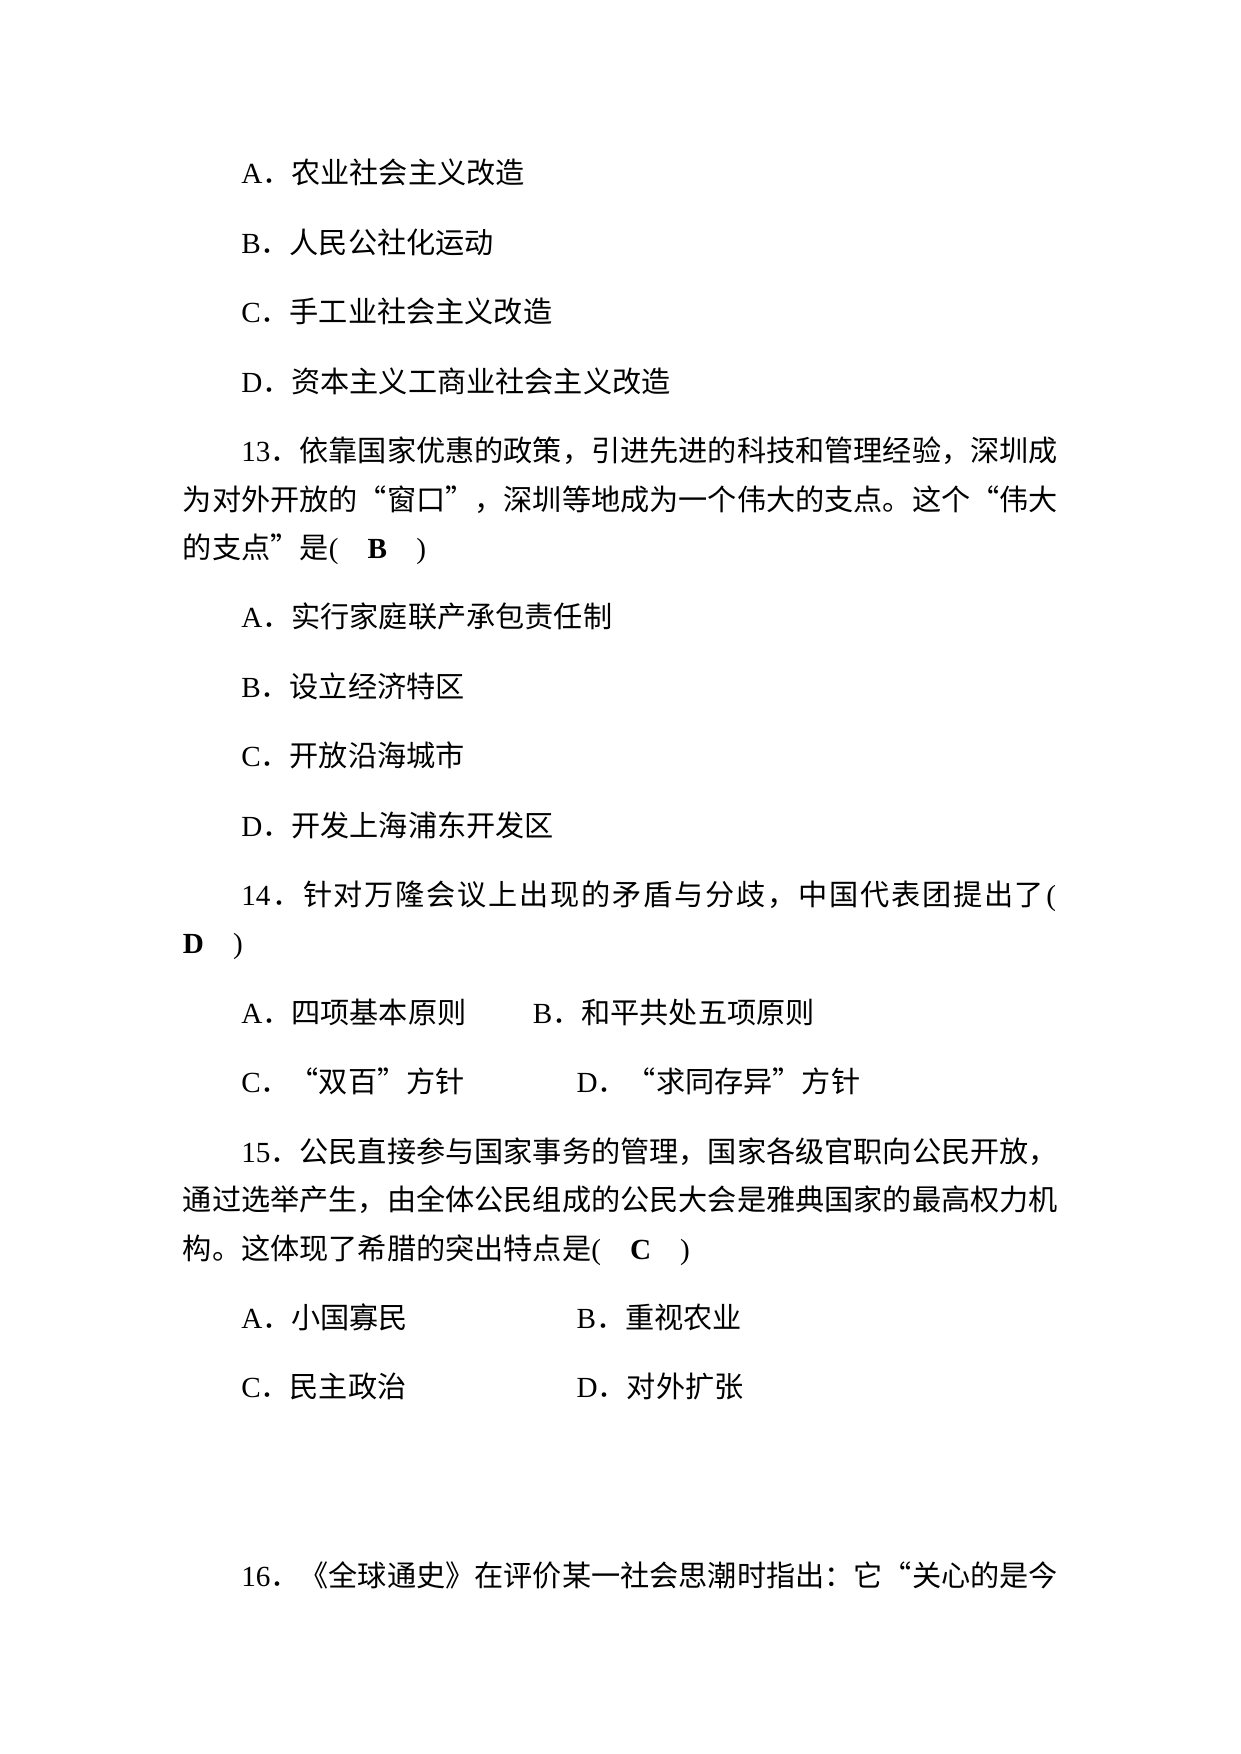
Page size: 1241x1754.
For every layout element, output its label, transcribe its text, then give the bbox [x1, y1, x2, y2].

text A．四项基本原则 B．和平共处五项原则 [183, 989, 1058, 1032]
text 14．针对万隆会议上出现的矛盾与分歧，中国代表团提出了( D ) [183, 871, 1058, 962]
text D．开发上海浦东开发区 [183, 802, 1058, 844]
text A．小国寡民 B．重视农业 [183, 1294, 1058, 1337]
text A．实行家庭联产承包责任制 [183, 594, 1058, 636]
text C．开放沿海城市 [183, 733, 1058, 775]
text C．民主政治 D．对外扩张 [183, 1364, 1058, 1406]
text B．人民公社化运动 [183, 219, 1058, 262]
text B．设立经济特区 [183, 663, 1058, 706]
text A．农业社会主义改造 [183, 150, 1058, 192]
text C．“双百”方针 D．“求同存异”方针 [183, 1059, 1058, 1101]
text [183, 1552, 1058, 1594]
text 13．依靠国家优惠的政策，引进先进的科技和管理经验，深圳成为对外开放的“窗口”，深圳等地成为一个伟大的支点。这个“伟大的支点”是( B ) [183, 427, 1058, 567]
text 15．公民直接参与国家事务的管理，国家各级官职向公民开放，通过选举产生，由全体公民组成的公民大会是雅典国家的最高权力机构。这体现了希腊的突出特点是( C ) [183, 1128, 1058, 1267]
text C．手工业社会主义改造 [183, 289, 1058, 331]
text D．资本主义工商业社会主义改造 [183, 358, 1058, 400]
